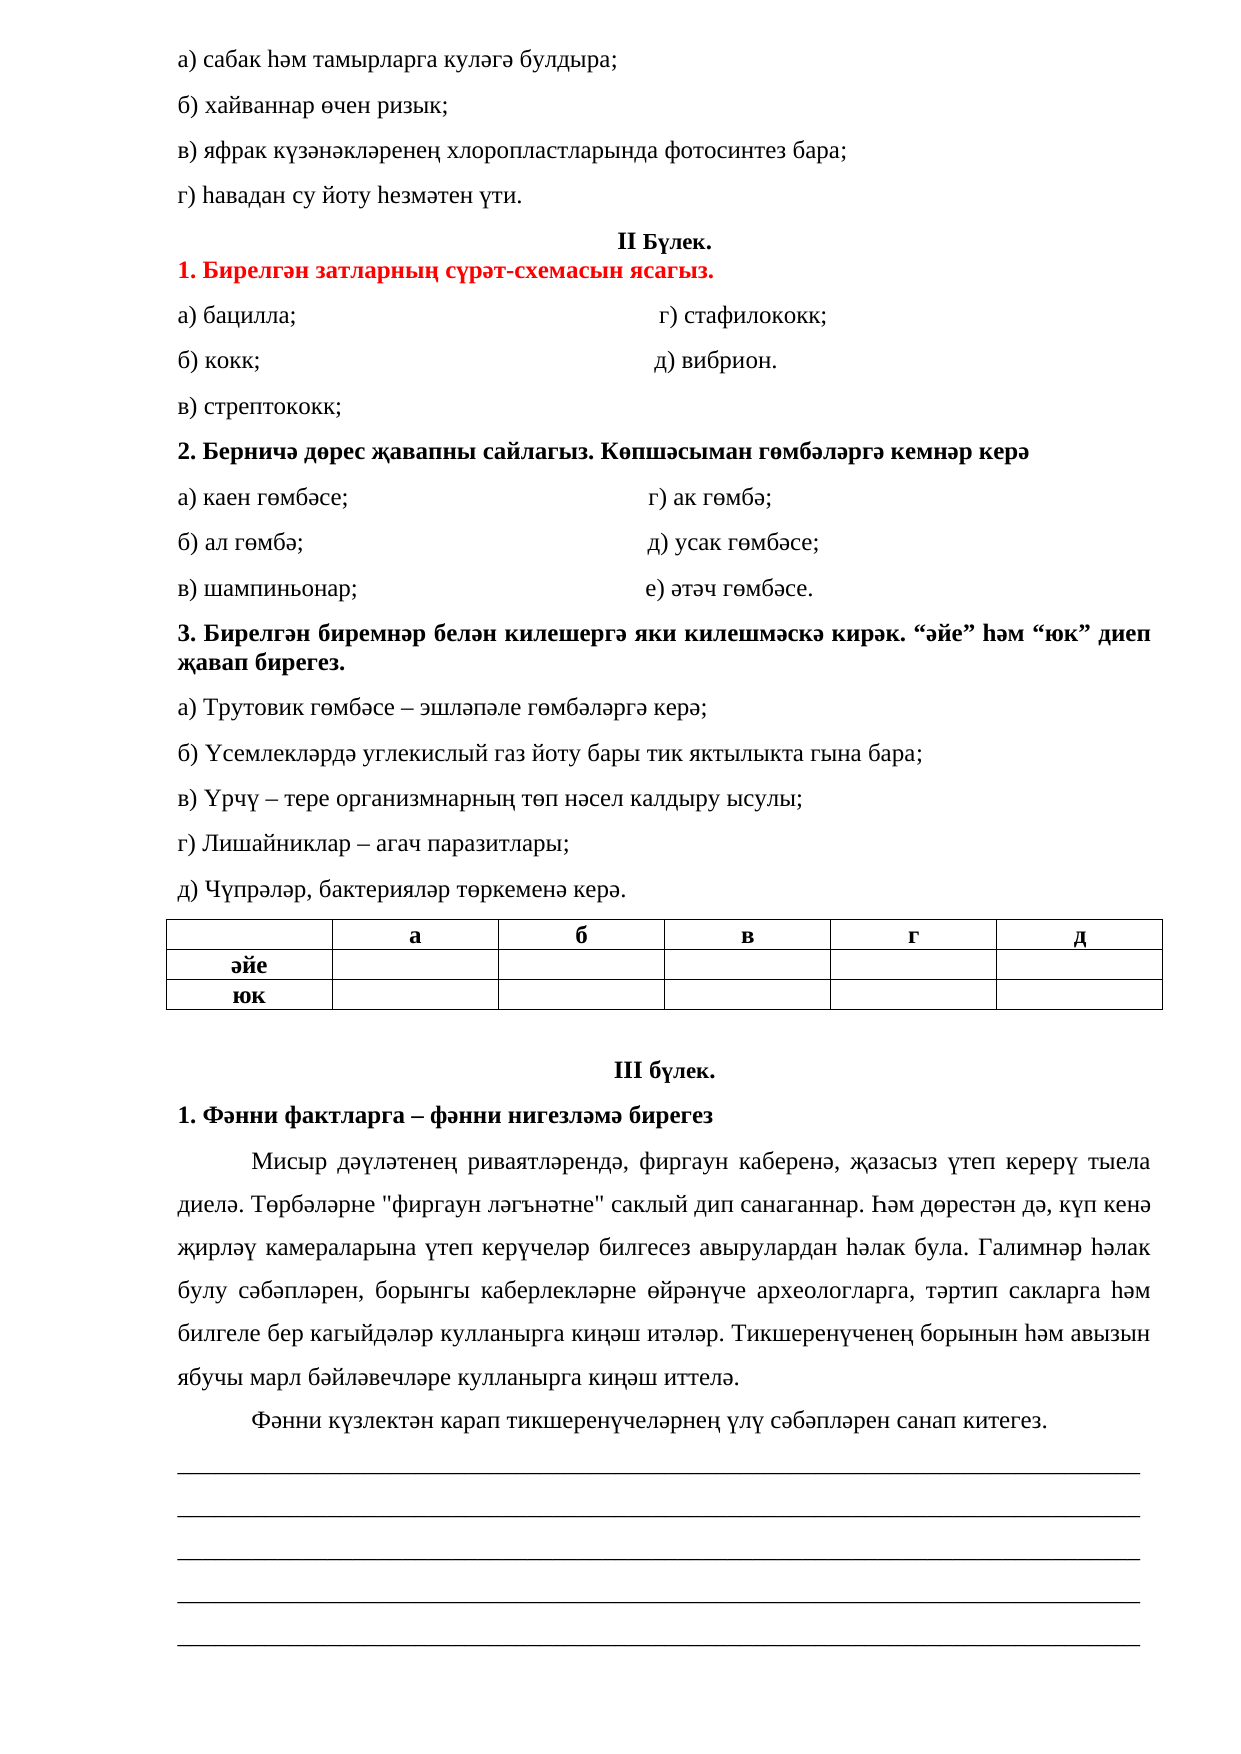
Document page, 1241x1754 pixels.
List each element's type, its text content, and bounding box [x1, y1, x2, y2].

text д) Чүпрәләр, бактерияләр төркеменә керә. [177, 874, 1152, 903]
text в) стрептококк; [177, 391, 1152, 420]
text 1. Бирелгән затларның сүрәт-схемасын ясагыз. [177, 255, 1152, 283]
table_cell [333, 950, 498, 979]
text б) ал гөмбә; д) усак гөмбәсе; [177, 527, 1152, 556]
text III бүлек. [177, 1055, 1152, 1084]
table_header г [831, 920, 996, 949]
text II Бүлек. [177, 226, 1152, 255]
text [177, 1448, 1152, 1649]
table_cell юк [167, 980, 332, 1009]
text в) шампиньонар; е) әтәч гөмбәсе. [177, 573, 1152, 601]
table_header а [333, 920, 498, 949]
text 2. Берничә дөрес җавапны сайлагыз. Көпшәсыман гөмбәләргә кемнәр керә [177, 436, 1152, 465]
table_header в [665, 920, 830, 949]
table_cell [997, 950, 1162, 979]
text а) бацилла; г) стафилококк; [177, 300, 1152, 329]
text 3. Бирелгән биремнәр белән килешергә яки килешмәскә кирәк. “әйе” һәм “юк” диеп җавап бирегез. [177, 618, 1152, 676]
text Фәнни күзлектән карап тикшеренүчеләрнең үлү сәбәпләрен санап китегез. [177, 1405, 1152, 1433]
table_cell әйе [167, 950, 332, 979]
table_cell [665, 980, 830, 1009]
text Мисыр дәүләтенең риваятләрендә, фиргаун каберенә, җазасыз үтеп керерү тыела диелә. Төрбәләрне "фиргаун ләгънәтне" саклый дип санаганнар. Һәм дөрестән дә, күп кенә җирләү камераларына үтеп керүчеләр билгесез авырулардан һәлак була. Галимнәр һәлак булу сәбәпләрен, борынгы каберлекләрне өйрәнүче археологларга, тәртип сакларга һәм билгеле бер кагыйдәләр кулланырга киңәш итәләр. Тикшеренүченең борынын һәм авызын ябучы марл бәйләвечләре кулланырга киңәш иттелә. [177, 1146, 1152, 1390]
text а) Трутовик гөмбәсе – эшләпәле гөмбәләргә керә; [177, 692, 1152, 721]
table_cell [665, 950, 830, 979]
table_cell [499, 950, 664, 979]
text а) сабак һәм тамырларга куләгә булдыра; [177, 44, 1152, 73]
text в) яфрак күзәнәкләренең хлоропластларында фотосинтез бара; [177, 135, 1152, 164]
table_cell [997, 980, 1162, 1009]
text 1. Фәнни фактларга – фәнни нигезләмә бирегез [177, 1101, 1152, 1129]
text б) кокк; д) вибрион. [177, 346, 1152, 374]
table_cell [499, 980, 664, 1009]
text г) Лишайниклар – агач паразитлары; [177, 828, 1152, 857]
text в) Үрчү – тере организмнарның төп нәсел калдыру ысулы; [177, 783, 1152, 812]
text а) каен гөмбәсе; г) ак гөмбә; [177, 482, 1152, 511]
table_header [167, 920, 332, 949]
table_cell [333, 980, 498, 1009]
text г) һавадан су йоту һезмәтен үти. [177, 181, 1152, 209]
text б) Үсемлекләрдә углекислый газ йоту бары тик яктылыкта гына бара; [177, 738, 1152, 766]
text б) хайваннар өчен ризык; [177, 90, 1152, 118]
table_header д [997, 920, 1162, 949]
table_cell [831, 980, 996, 1009]
table_header б [499, 920, 664, 949]
table_cell [831, 950, 996, 979]
